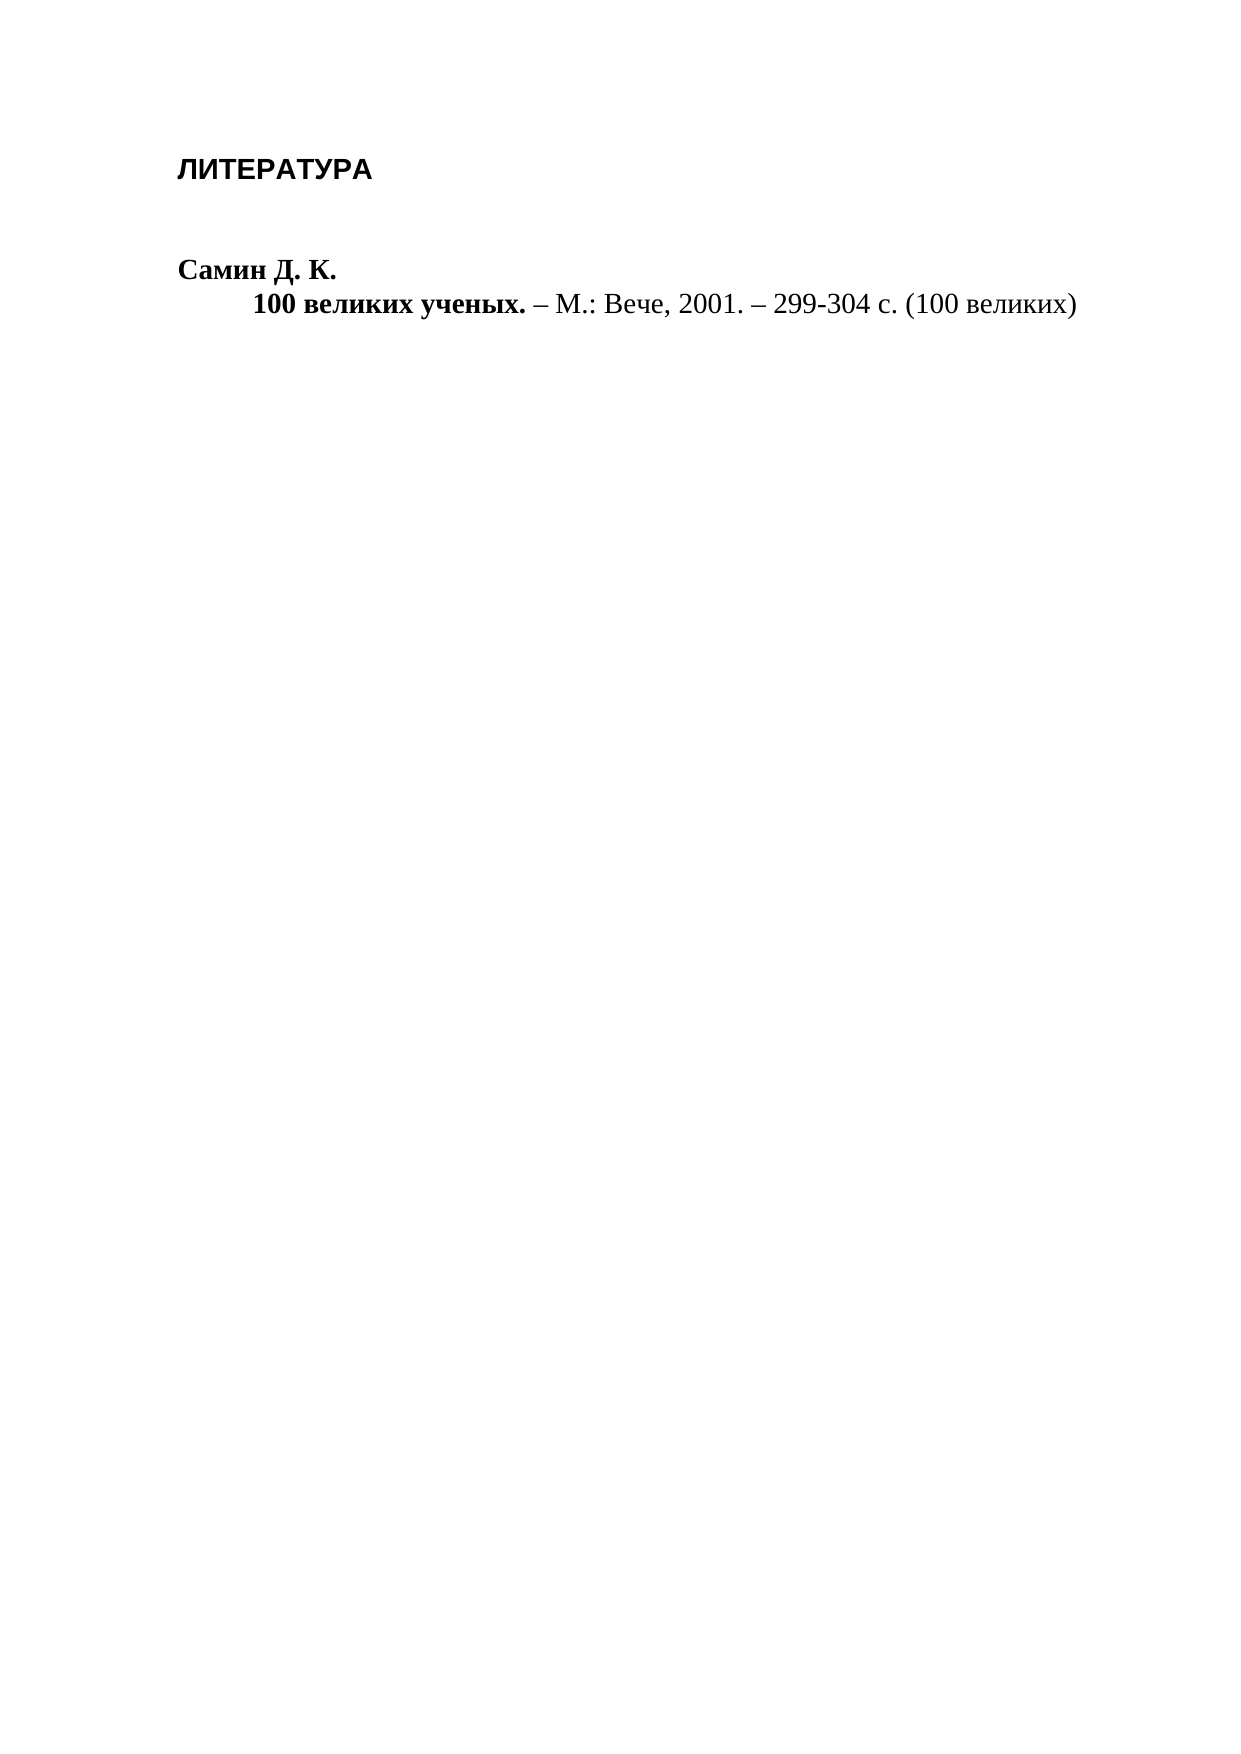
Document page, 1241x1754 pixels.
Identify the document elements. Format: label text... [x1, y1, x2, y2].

text 100 великих ученых. – М.: Вече, 2001. – 299-304 с. (100 великих) [177, 286, 1152, 319]
subtitle ЛИТЕРАТУРА [177, 152, 1152, 185]
text Самин Д. К. [177, 252, 1152, 286]
